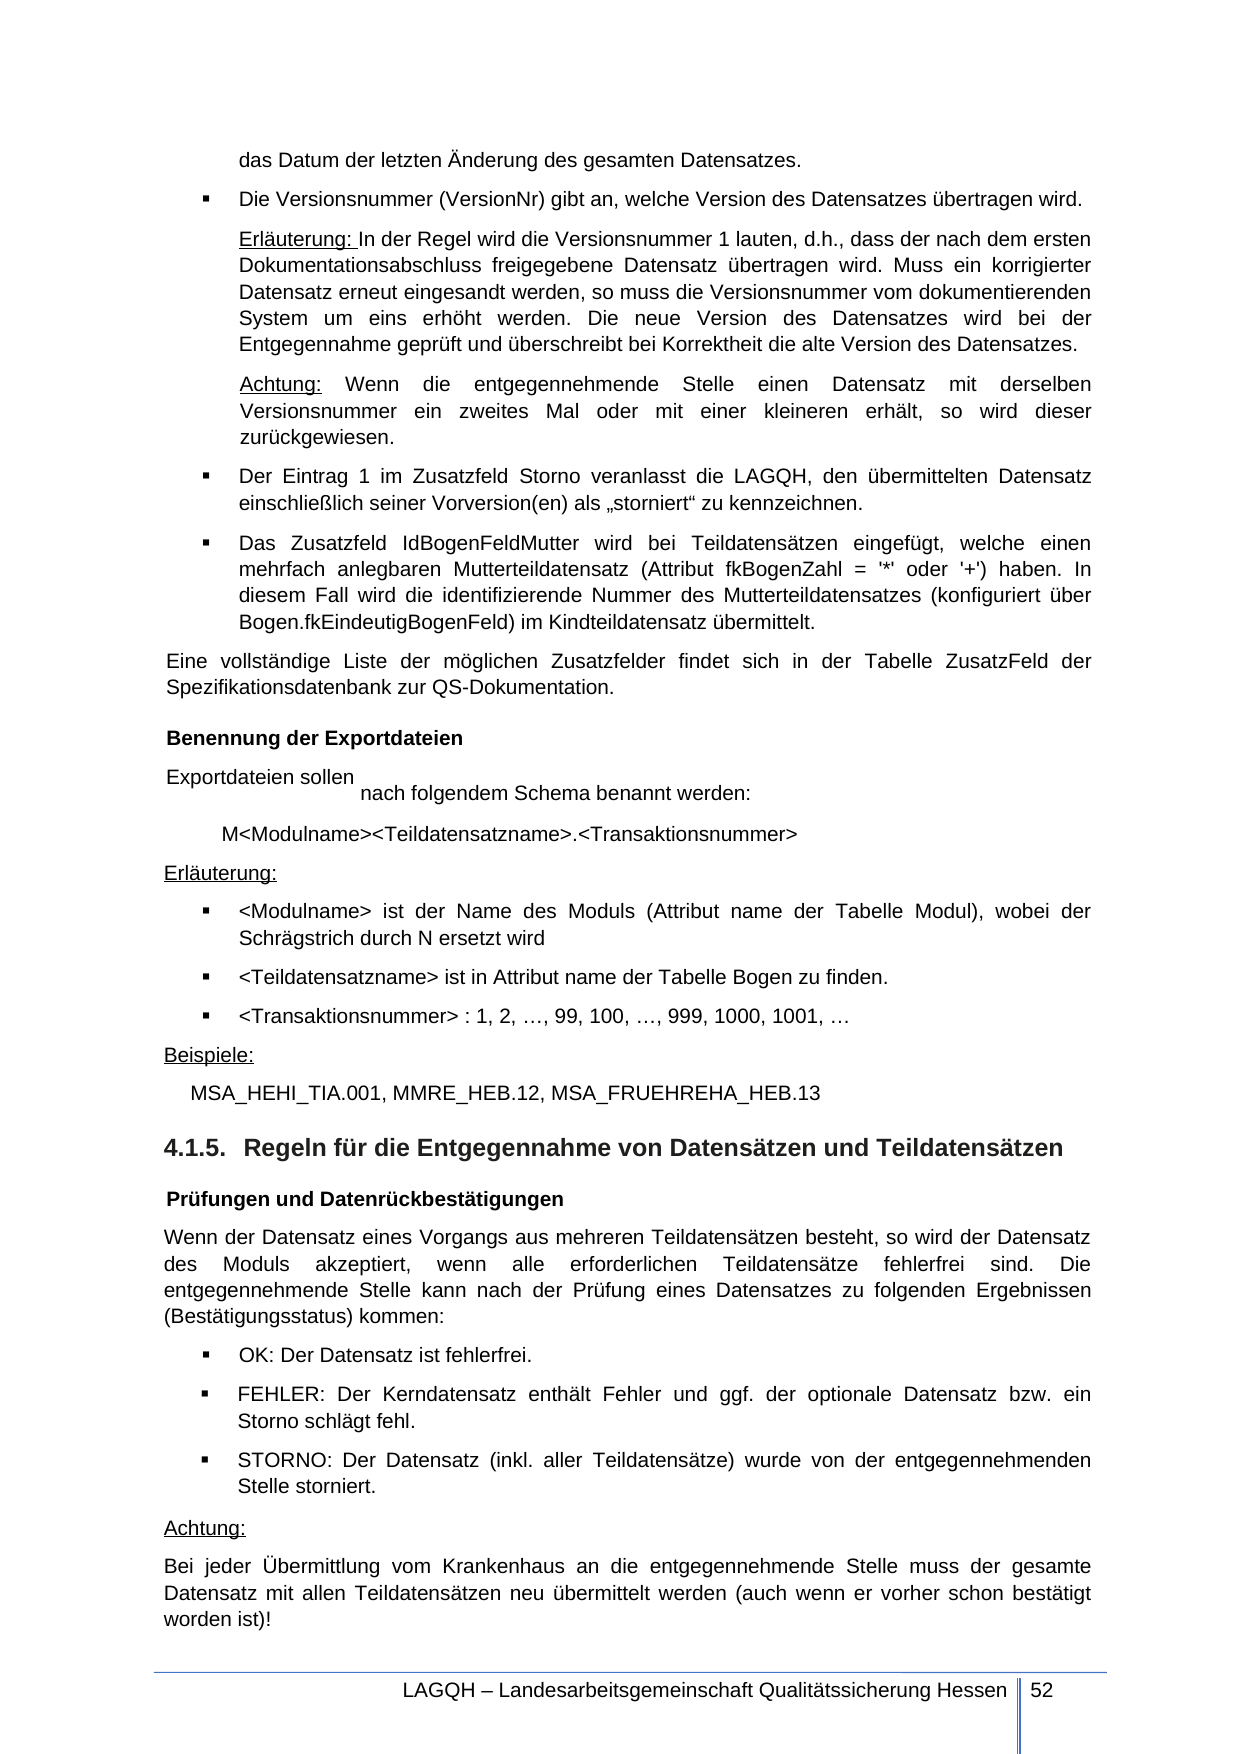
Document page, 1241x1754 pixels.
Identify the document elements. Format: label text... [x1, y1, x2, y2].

subtitle Regeln für die Entgegennahme von Datensätzen und Teildatensätzen [163, 1133, 1093, 1161]
list Der Eintrag 1 im Zusatzfeld Storno veranlasst die LAGQH, den übermittelten Datensatz einschließlich seiner Vorversion(en) als „storniert“ zu kennzeichnen. [201, 464, 1093, 515]
text Wenn der Datensatz eines Vorgangs aus mehreren Teildatensätzen besteht, so wird der Datensatz des Moduls akzeptiert, wenn alle erforderlichen Teildatensätze fehlerfrei sind. Die entgegennehmende Stelle kann nach der Prüfung eines Datensatzes zu folgenden Ergebnissen (Bestätigungsstatus) kommen: [163, 1225, 1093, 1328]
list FEHLER: Der Kerndatensatz enthält Fehler und ggf. der optionale Datensatz bzw. ein Storno schlägt fehl. [200, 1382, 1093, 1432]
list Die Versionsnummer (VersionNr) gibt an, welche Version des Datensatzes übertragen wird. [201, 187, 1093, 211]
text Prüfungen und Datenrückbestätigungen [166, 1186, 1093, 1210]
text M<Modulname><Teildatensatzname>.<Transaktionsnummer> [221, 821, 1093, 845]
text Eine vollständige Liste der möglichen Zusatzfelder findet sich in der Tabelle ZusatzFeld der Spezifikationsdatenbank zur QS-Dokumentation. [166, 648, 1093, 699]
list OK: Der Datensatz ist fehlerfrei. [201, 1343, 1093, 1367]
text Exportdateien sollen nach folgendem Schema benannt werden: [166, 765, 1093, 805]
text MSA_HEHI_TIA.001, MMRE_HEB.12, MSA_FRUEHREHA_HEB.13 [190, 1081, 1093, 1105]
list STORNO: Der Datensatz (inkl. aller Teildatensätze) wurde von der entgegennehmenden Stelle storniert. [200, 1447, 1093, 1498]
text Achtung: Wenn die entgegennehmende Stelle einen Datensatz mit derselben Versionsnummer ein zweites Mal oder mit einer kleineren erhält, so wird dieser zurückgewiesen. [239, 372, 1093, 449]
list <Modulname> ist der Name des Moduls (Attribut name der Tabelle Modul), wobei der Schrägstrich durch N ersetzt wird [201, 899, 1093, 949]
text Bei jeder Übermittlung vom Krankenhaus an die entgegennehmende Stelle muss der gesamte Datensatz mit allen Teildatensätzen neu übermittelt werden (auch wenn er vorher schon bestätigt worden ist)! [163, 1554, 1093, 1631]
text Erläuterung: [163, 860, 1093, 884]
list <Transaktionsnummer> : 1, 2, …, 99, 100, …, 999, 1000, 1001, … [201, 1003, 1093, 1027]
text Benennung der Exportdateien [166, 726, 1093, 750]
list <Teildatensatzname> ist in Attribut name der Tabelle Bogen zu finden. [201, 964, 1093, 988]
list Das Zusatzfeld IdBogenFeldMutter wird bei Teildatensätzen eingefügt, welche einen mehrfach anlegbaren Mutterteildatensatz (Attribut fkBogenZahl = '*' oder '+') haben. In diesem Fall wird die identifizierende Nummer des Mutterteildatensatzes (konfiguriert über Bogen.fkEindeutigBogenFeld) im Kindteildatensatz übermittelt. [201, 530, 1093, 633]
text Erläuterung: In der Regel wird die Versionsnummer 1 lauten, d.h., dass der nach dem ersten Dokumentationsabschluss freigegebene Datensatz übertragen wird. Muss ein korrigierter Datensatz erneut eingesandt werden, so muss die Versionsnummer vom dokumentierenden System um eins erhöht werden. Die neue Version des Datensatzes wird bei der Entgegennahme geprüft und überschreibt bei Korrektheit die alte Version des Datensatzes. [238, 227, 1093, 356]
text Beispiele: [163, 1042, 1093, 1066]
text Achtung: [163, 1515, 1093, 1539]
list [201, 148, 1093, 172]
